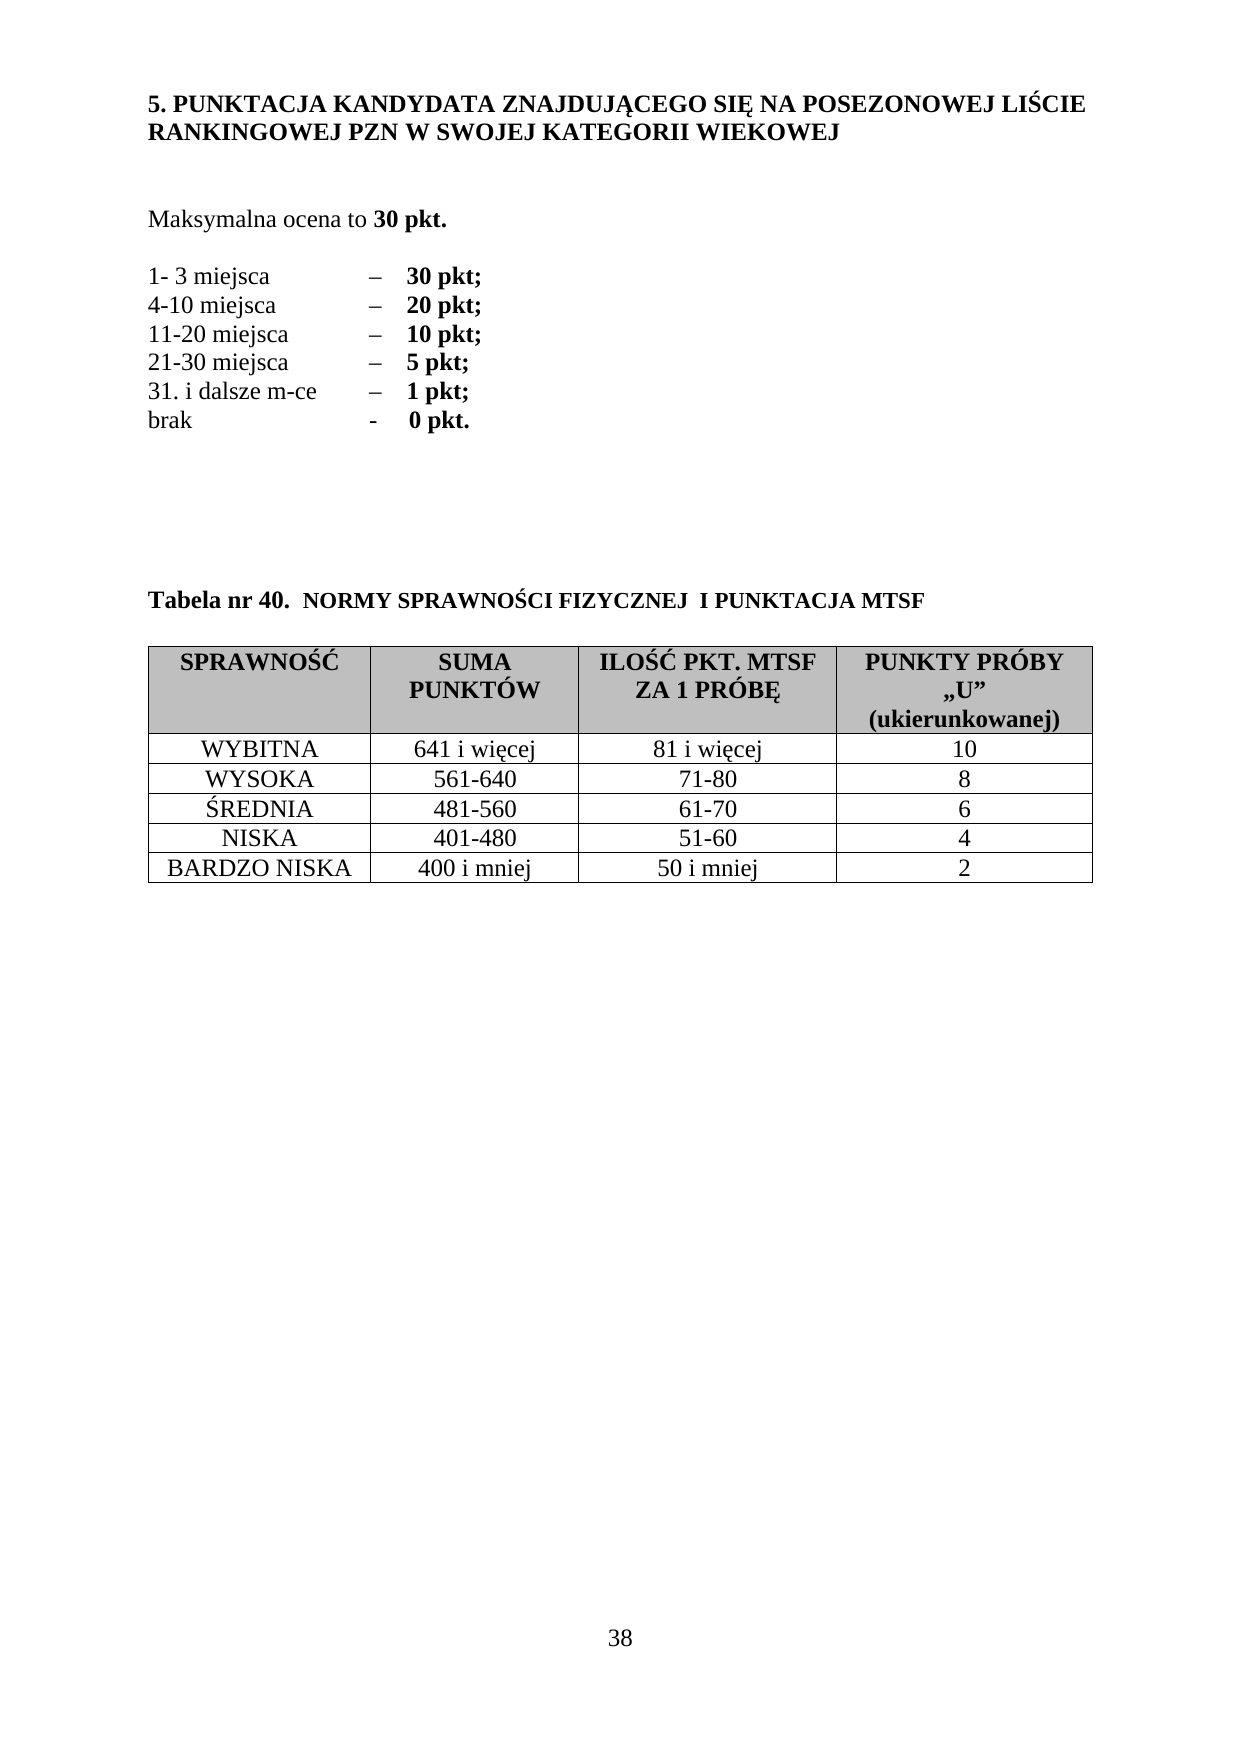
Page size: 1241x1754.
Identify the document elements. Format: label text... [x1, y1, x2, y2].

text 11-20 miejsca – 10 pkt; [148, 319, 1092, 347]
table_cell 8 [837, 764, 1092, 793]
table_header ILOŚĆ PKT. MTSF ZA 1 PRÓBĘ [579, 647, 836, 733]
table_cell 641 i więcej [371, 734, 578, 763]
text 1- 3 miejsca – 30 pkt; [148, 261, 1092, 290]
table_cell 481-560 [371, 794, 578, 822]
text 4-10 miejsca – 20 pkt; [148, 290, 1092, 319]
table_cell 6 [837, 794, 1092, 822]
table_header SUMA PUNKTÓW [371, 647, 578, 733]
text 21-30 miejsca – 5 pkt; [148, 347, 1092, 376]
table_cell 2 [837, 853, 1092, 882]
table_cell 51-60 [579, 824, 836, 852]
table_cell 400 i mniej [371, 853, 578, 882]
table_cell 50 i mniej [579, 853, 836, 882]
table_cell 401-480 [371, 824, 578, 852]
table_header PUNKTY PRÓBY „U” (ukierunkowanej) [837, 647, 1092, 733]
table_cell 561-640 [371, 764, 578, 793]
table_cell WYSOKA [149, 764, 370, 793]
text Maksymalna ocena to 30 pkt. [148, 204, 1092, 232]
table_cell 61-70 [579, 794, 836, 822]
table_cell 71-80 [579, 764, 836, 793]
table_cell 10 [837, 734, 1092, 763]
table_cell 4 [837, 824, 1092, 852]
table_cell WYBITNA [149, 734, 370, 763]
text Tabela nr 40. NORMY SPRAWNOŚCI FIZYCZNEJ I PUNKTACJA MTSF [148, 586, 1092, 614]
text brak - 0 pkt. [148, 405, 1092, 434]
table_cell BARDZO NISKA [149, 853, 370, 882]
table_cell NISKA [149, 824, 370, 852]
table_cell 81 i więcej [579, 734, 836, 763]
text 31. i dalsze m-ce – 1 pkt; [148, 376, 1092, 405]
table_header SPRAWNOŚĆ [149, 647, 370, 733]
table_cell ŚREDNIA [149, 794, 370, 822]
text 5. PUNKTACJA KANDYDATA ZNAJDUJĄCEGO SIĘ NA POSEZONOWEJ LIŚCIE RANKINGOWEJ PZN W SWOJEJ KATEGORII WIEKOWEJ [148, 89, 1092, 146]
